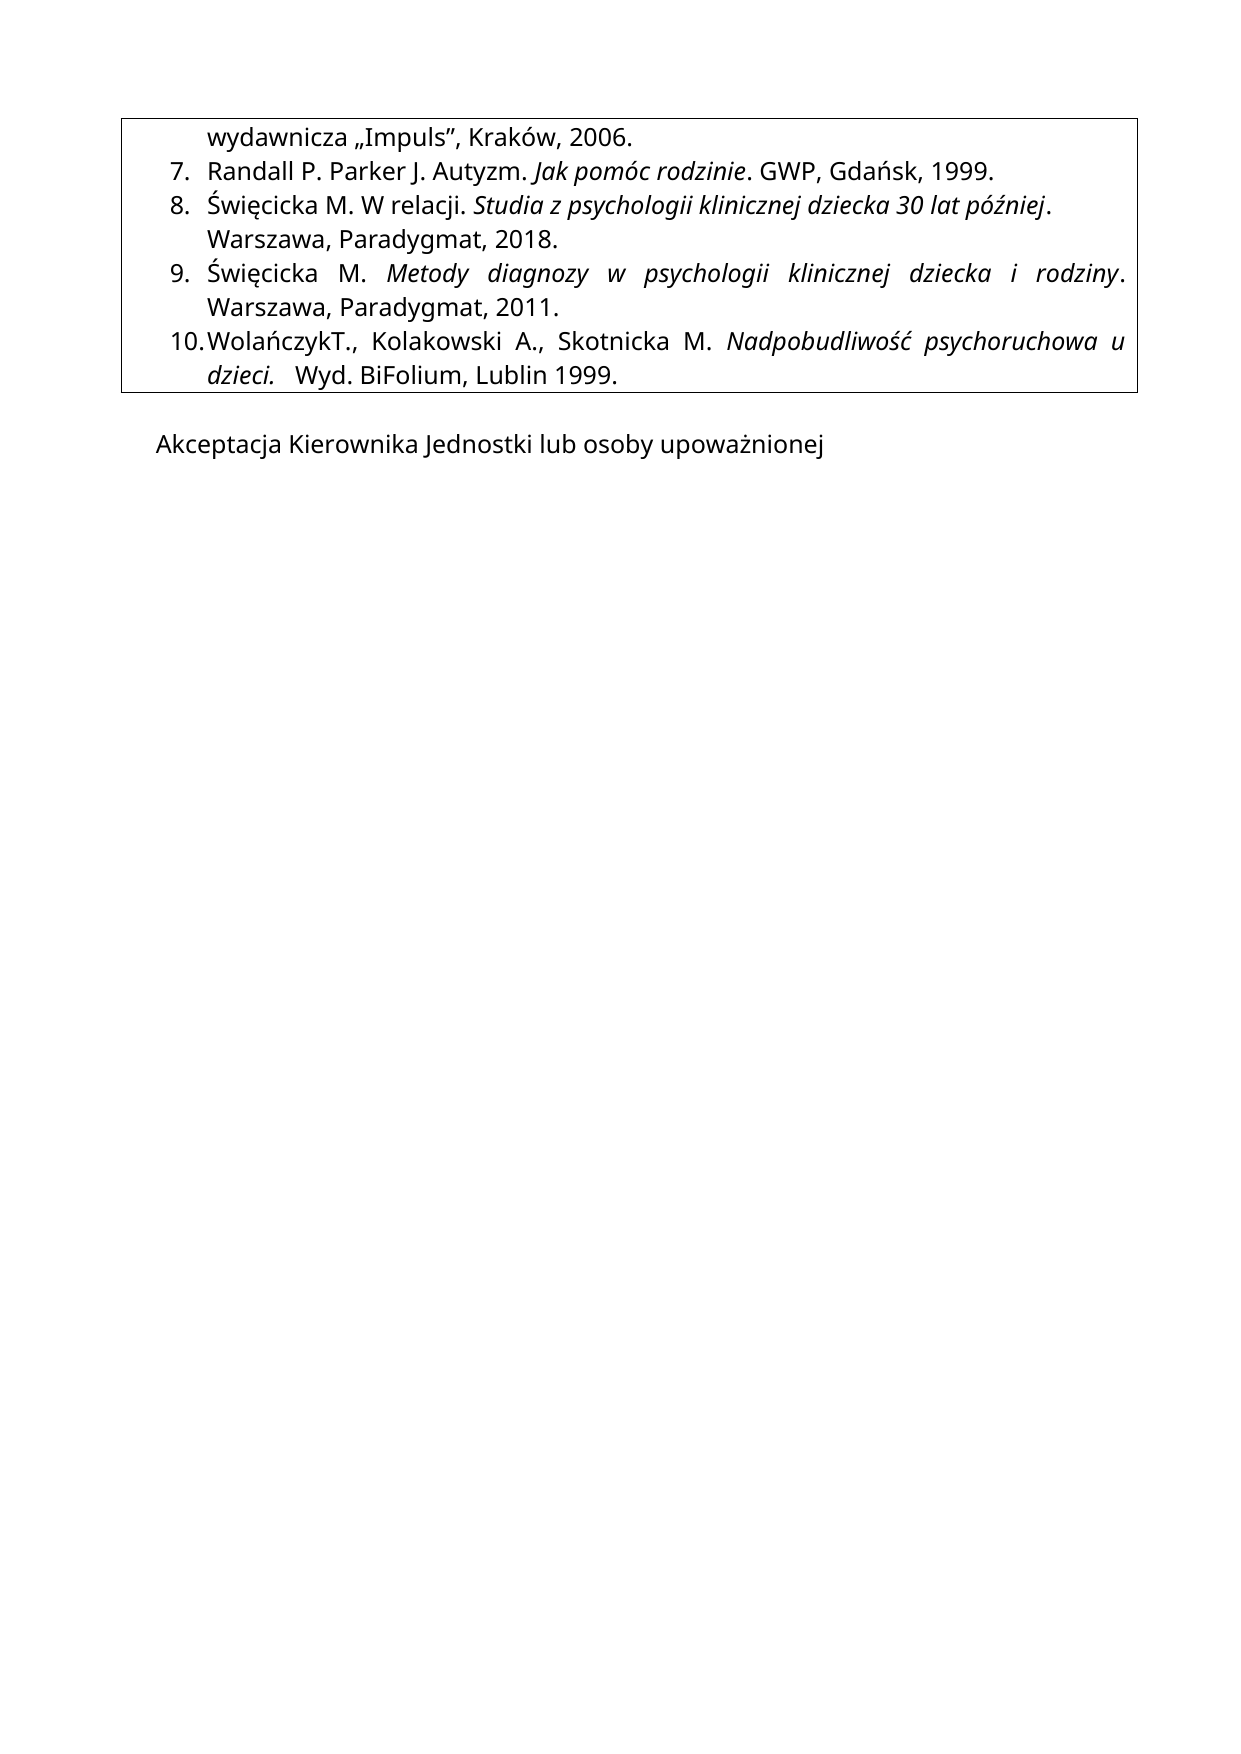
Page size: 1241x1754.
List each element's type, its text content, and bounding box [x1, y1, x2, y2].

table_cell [122, 119, 1137, 392]
text Akceptacja Kierownika Jednostki lub osoby upoważnionej [156, 427, 1122, 461]
